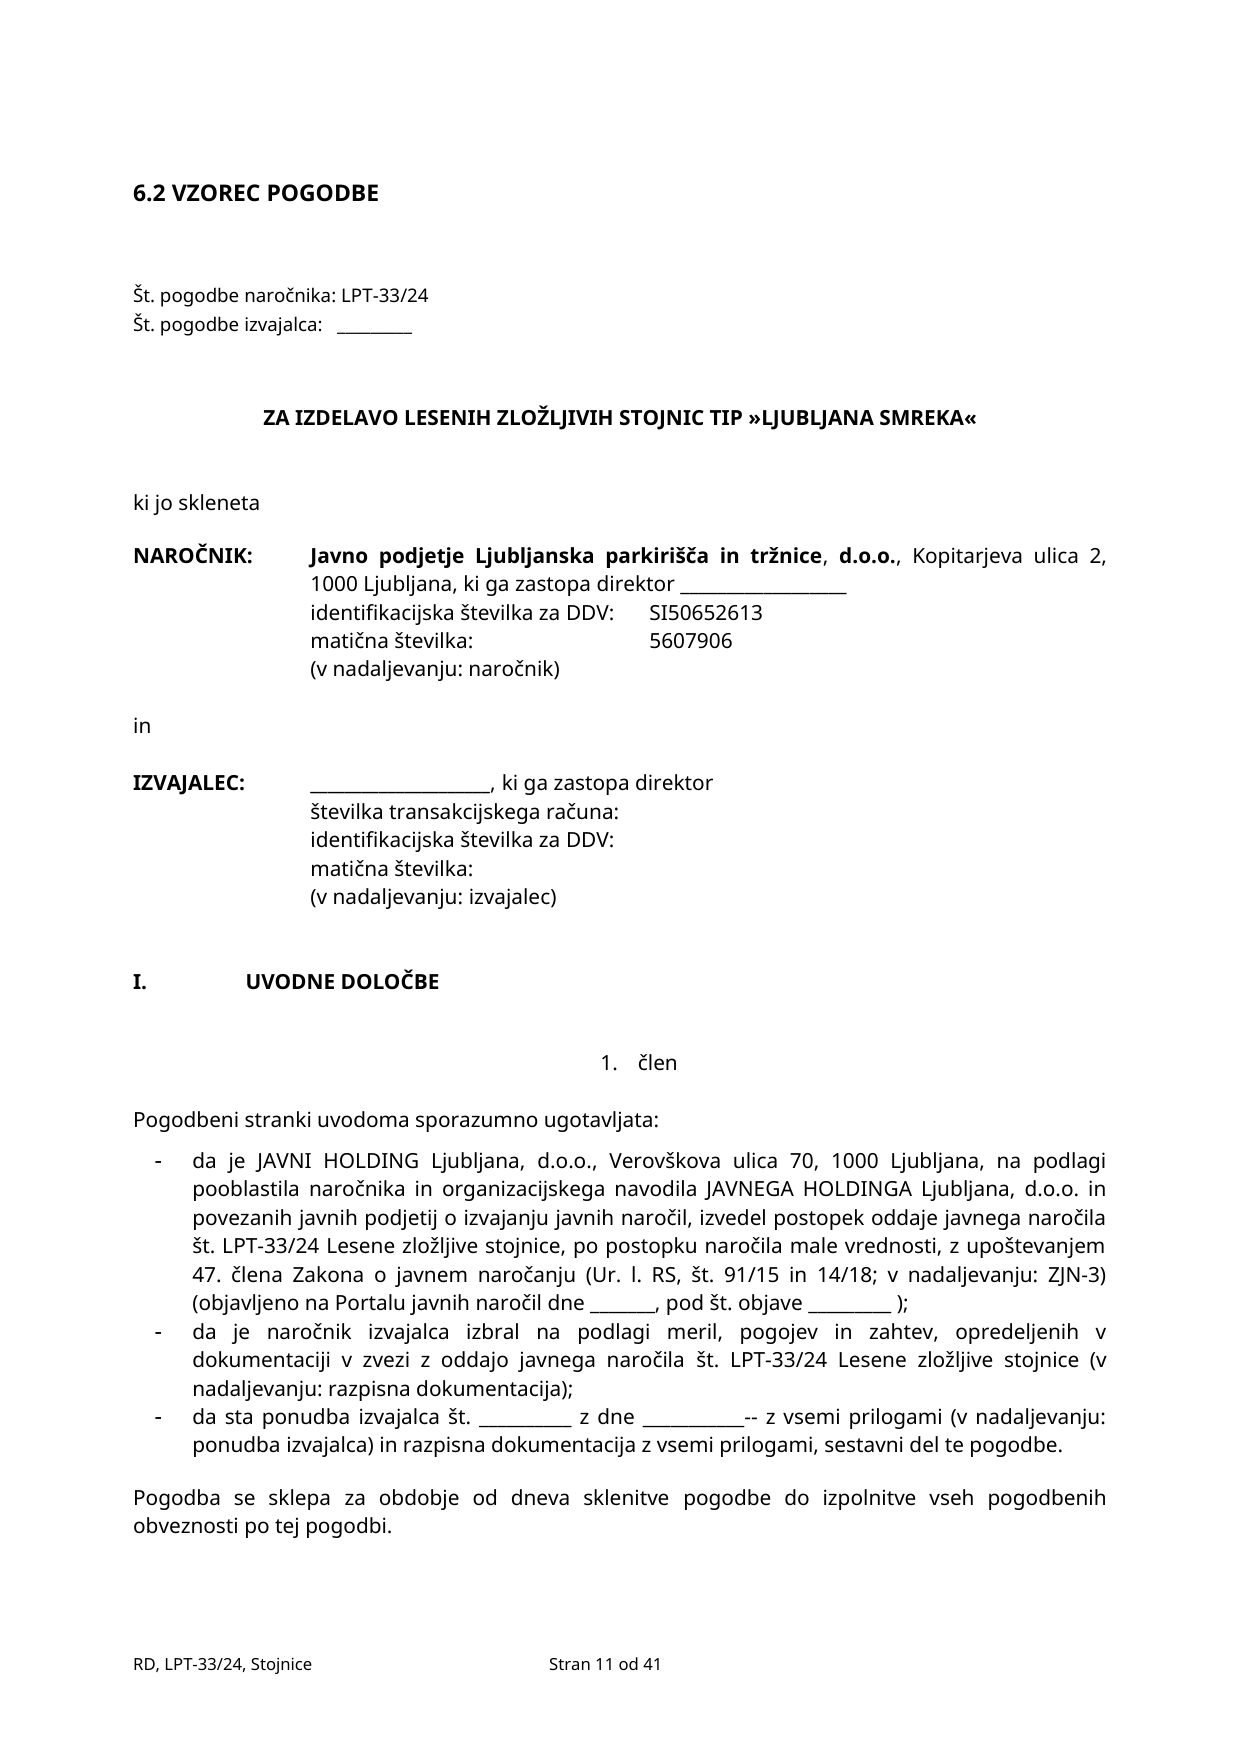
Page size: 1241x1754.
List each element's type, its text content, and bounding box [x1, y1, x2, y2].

text Št. pogodbe izvajalca: _________ [133, 311, 1107, 337]
text identifikacijska številka za DDV: SI50652613 [133, 598, 1107, 626]
text identifikacijska številka za DDV: [133, 825, 1107, 854]
text Pogodba se sklepa za obdobje od dneva sklenitve pogodbe do izpolnitve vseh pogodbenih obveznosti po tej pogodbi. [133, 1483, 1107, 1540]
text Št. pogodbe naročnika: LPT-33/24 [133, 282, 1107, 307]
text IZVAJALEC: _____________________, ki ga zastopa direktor [133, 768, 1107, 797]
text ZA IZDELAVO LESENIH ZLOŽLJIVIH STOJNIC TIP »LJUBLJANA SMREKA« [133, 403, 1107, 431]
list člen [170, 1048, 1107, 1077]
list da je naročnik izvajalca izbral na podlagi meril, pogojev in zahtev, opredeljenih v dokumentaciji v zvezi z oddajo javnega naročila št. LPT-33/24 Lesene zložljive stojnice (v nadaljevanju: razpisna dokumentacija); [154, 1317, 1107, 1402]
text 6.2 VZOREC POGODBE [133, 177, 1107, 208]
text Pogodbeni stranki uvodoma sporazumno ugotavljata: [133, 1105, 1107, 1134]
list da sta ponudba izvajalca št. __________ z dne ___________-- z vsemi prilogami (v nadaljevanju: ponudba izvajalca) in razpisna dokumentacija z vsemi prilogami, sestavni del te pogodbe. [154, 1402, 1107, 1459]
text NAROČNIK: Javno podjetje Ljubljanska parkirišča in tržnice, d.o.o., Kopitarjeva ulica 2, 1000 Ljubljana, ki ga zastopa direktor __________________ [133, 541, 1107, 598]
text ki jo skleneta [133, 488, 1107, 517]
text matična številka: [133, 854, 1107, 882]
text matična številka: 5607906 [141, 626, 1107, 654]
list UVODNE DOLOČBE [133, 967, 1107, 996]
list da je JAVNI HOLDING Ljubljana, d.o.o., Verovškova ulica 70, 1000 Ljubljana, na podlagi pooblastila naročnika in organizacijskega navodila JAVNEGA HOLDINGA Ljubljana, d.o.o. in povezanih javnih podjetij o izvajanju javnih naročil, izvedel postopek oddaje javnega naročila št. LPT-33/24 Lesene zložljive stojnice, po postopku naročila male vrednosti, z upoštevanjem 47. člena Zakona o javnem naročanju (Ur. l. RS, št. 91/15 in 14/18; v nadaljevanju: ZJN-3) (objavljeno na Portalu javnih naročil dne _______, pod št. objave _________ ); [154, 1146, 1107, 1317]
text in [133, 711, 1107, 740]
text (v nadaljevanju: izvajalec) [133, 882, 1107, 911]
text številka transakcijskega računa: [133, 797, 1107, 825]
text (v nadaljevanju: naročnik) [302, 654, 1107, 683]
